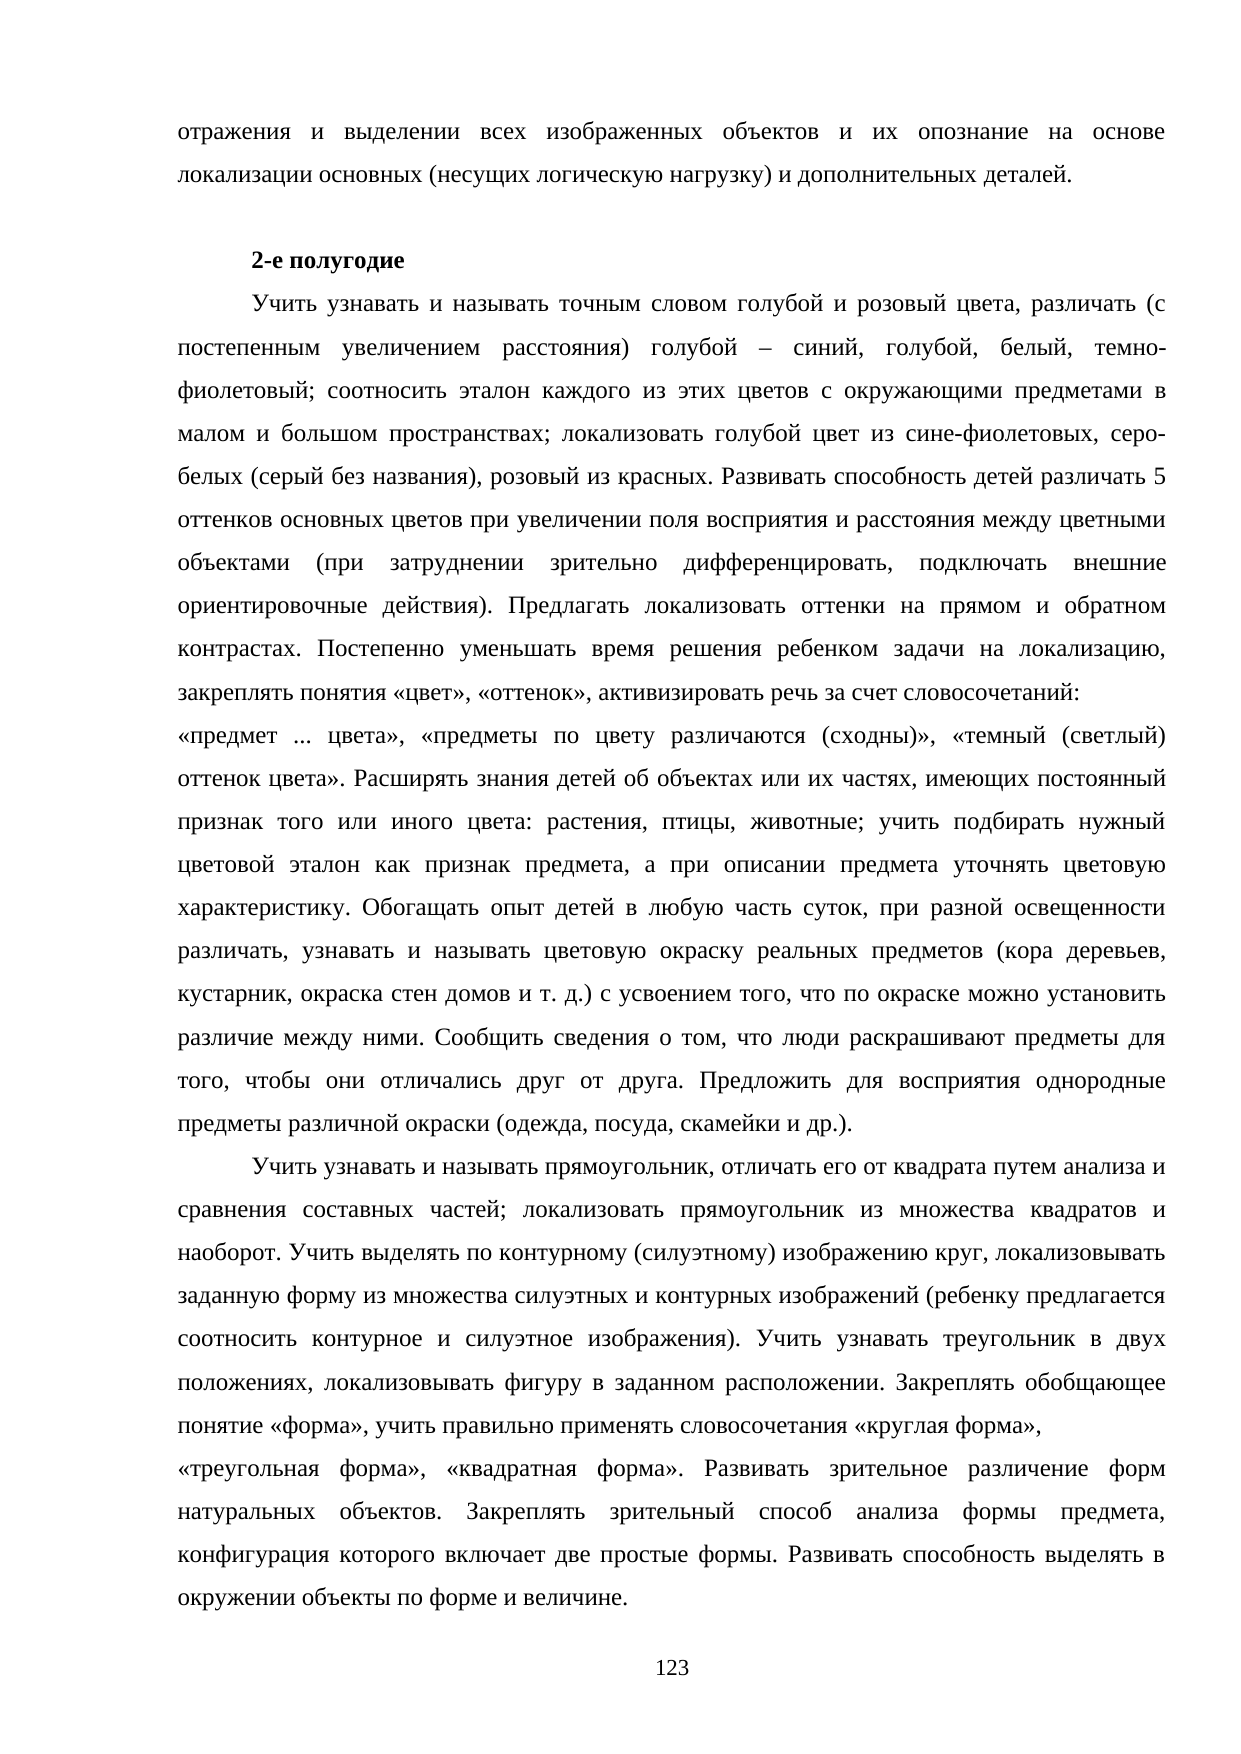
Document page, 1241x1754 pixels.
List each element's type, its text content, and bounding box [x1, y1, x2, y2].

text Учить узнавать и называть точным словом голубой и розовый цвета, различать (с постепенным увеличением расстояния) голубой – синий, голубой, белый, темно- фиолетовый; соотносить эталон каждого из этих цветов с окружающими предметами в малом и большом пространствах; локализовать голубой цвет из сине-фиолетовых, серо- белых (серый без названия), розовый из красных. Развивать способность детей различать 5 оттенков основных цветов при увеличении поля восприятия и расстояния между цветными объектами (при затруднении зрительно дифференцировать, подключать внешние ориентировочные действия). Предлагать локализовать оттенки на прямом и обратном контрастах. Постепенно уменьшать время решения ребенком задачи на локализацию, закреплять понятия «цвет», «оттенок», активизировать речь за счет словосочетаний: [177, 288, 1167, 705]
text Учить узнавать и называть прямоугольник, отличать его от квадрата путем анализа и сравнения составных частей; локализовать прямоугольник из множества квадратов и наоборот. Учить выделять по контурному (силуэтному) изображению круг, локализовывать заданную форму из множества силуэтных и контурных изображений (ребенку предлагается соотносить контурное и силуэтное изображения). Учить узнавать треугольник в двух положениях, локализовывать фигуру в заданном расположении. Закреплять обобщающее понятие «форма», учить правильно применять словосочетания «круглая форма», [177, 1151, 1167, 1438]
text «предмет ... цвета», «предметы по цвету различаются (сходны)», «темный (светлый) оттенок цвета». Расширять знания детей об объектах или их частях, имеющих постоянный признак того или иного цвета: растения, птицы, животные; учить подбирать нужный цветовой эталон как признак предмета, а при описании предмета уточнять цветовую характеристику. Обогащать опыт детей в любую часть суток, при разной освещенности различать, узнавать и называть цветовую окраску реальных предметов (кора деревьев, кустарник, окраска стен домов и т. д.) с усвоением того, что по окраске можно установить различие между ними. Сообщить сведения о том, что люди раскрашивают предметы для того, чтобы они отличались друг от друга. Предложить для восприятия однородные предметы различной окраски (одежда, посуда, скамейки и др.). [177, 720, 1167, 1137]
text «треугольная форма», «квадратная форма». Развивать зрительное различение форм натуральных объектов. Закреплять зрительный способ анализа формы предмета, конфигурация которого включает две простые формы. Развивать способность выделять в окружении объекты по форме и величине. [177, 1453, 1166, 1611]
subtitle 2-е полугодие [251, 245, 1190, 274]
text отражения и выделении всех изображенных объектов и их опознание на основе локализации основных (несущих логическую нагрузку) и дополнительных деталей. [177, 116, 1167, 188]
